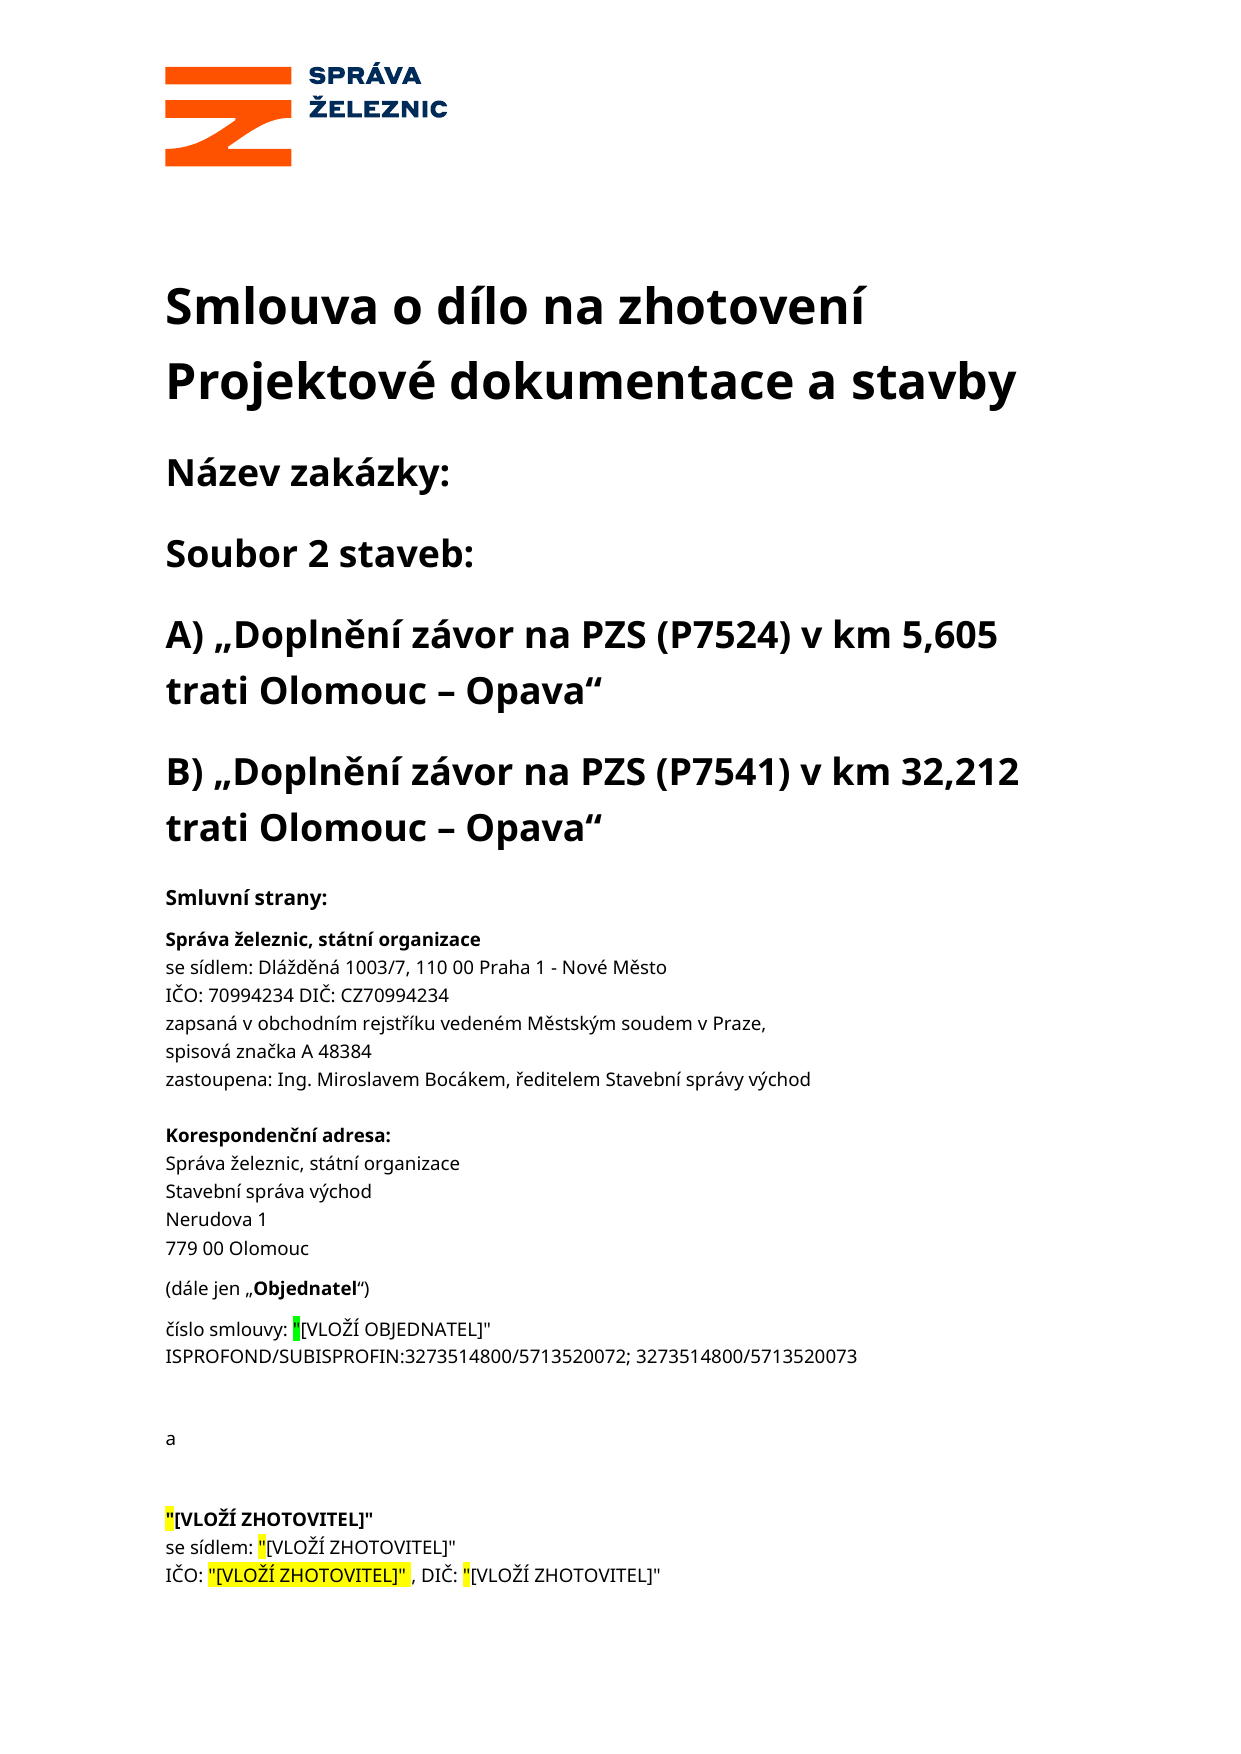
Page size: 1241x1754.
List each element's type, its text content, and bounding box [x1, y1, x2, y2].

text B) „Doplnění závor na PZS (P7541) v km 32,212 trati Olomouc – Opava“ [165, 746, 1075, 853]
text Stavební správa východ [165, 1179, 1075, 1204]
text zapsaná v obchodním rejstříku vedeném Městským soudem v Praze, [165, 1011, 1075, 1036]
text A) „Doplnění závor na PZS (P7524) v km 5,605 trati Olomouc – Opava“ [165, 608, 1075, 715]
text Název zakázky: [165, 446, 1075, 497]
text Správa železnic, státní organizace [165, 1151, 1075, 1176]
text Nerudova 1 [165, 1207, 1075, 1232]
text (dále jen „Objednatel“) [165, 1275, 1075, 1301]
text se sídlem: [266, 1534, 1075, 1559]
text Smluvní strany: [165, 883, 1075, 911]
text IČO: , DIČ: [470, 1562, 1075, 1587]
text se sídlem: [165, 1534, 258, 1559]
text IČO: , DIČ: [165, 1562, 208, 1587]
text zastoupena: Ing. Miroslavem Bocákem, ředitelem Stavební správy východ [165, 1067, 1075, 1092]
text Správa železnic, státní organizace [165, 927, 1075, 952]
text číslo smlouvy: [300, 1316, 1075, 1341]
text Smlouva o dílo na zhotovení Projektové dokumentace a stavby [165, 271, 1075, 414]
text spisová značka A 48384 [165, 1039, 1075, 1064]
text IČO: 70994234 DIČ: CZ70994234 [165, 983, 1075, 1008]
text Korespondenční adresa: [165, 1123, 1075, 1148]
text Soubor 2 staveb: [165, 527, 1075, 578]
text se sídlem: Dlážděná 1003/7, 110 00 Praha 1 - Nové Město [165, 954, 1075, 980]
text 779 00 Olomouc [165, 1235, 1075, 1260]
text a [165, 1425, 1075, 1450]
text číslo smlouvy: [165, 1316, 293, 1341]
text ISPROFOND/SUBISPROFIN:3273514800/5713520072; 3273514800/5713520073 [165, 1344, 1075, 1369]
text IČO: , DIČ: [411, 1562, 463, 1587]
